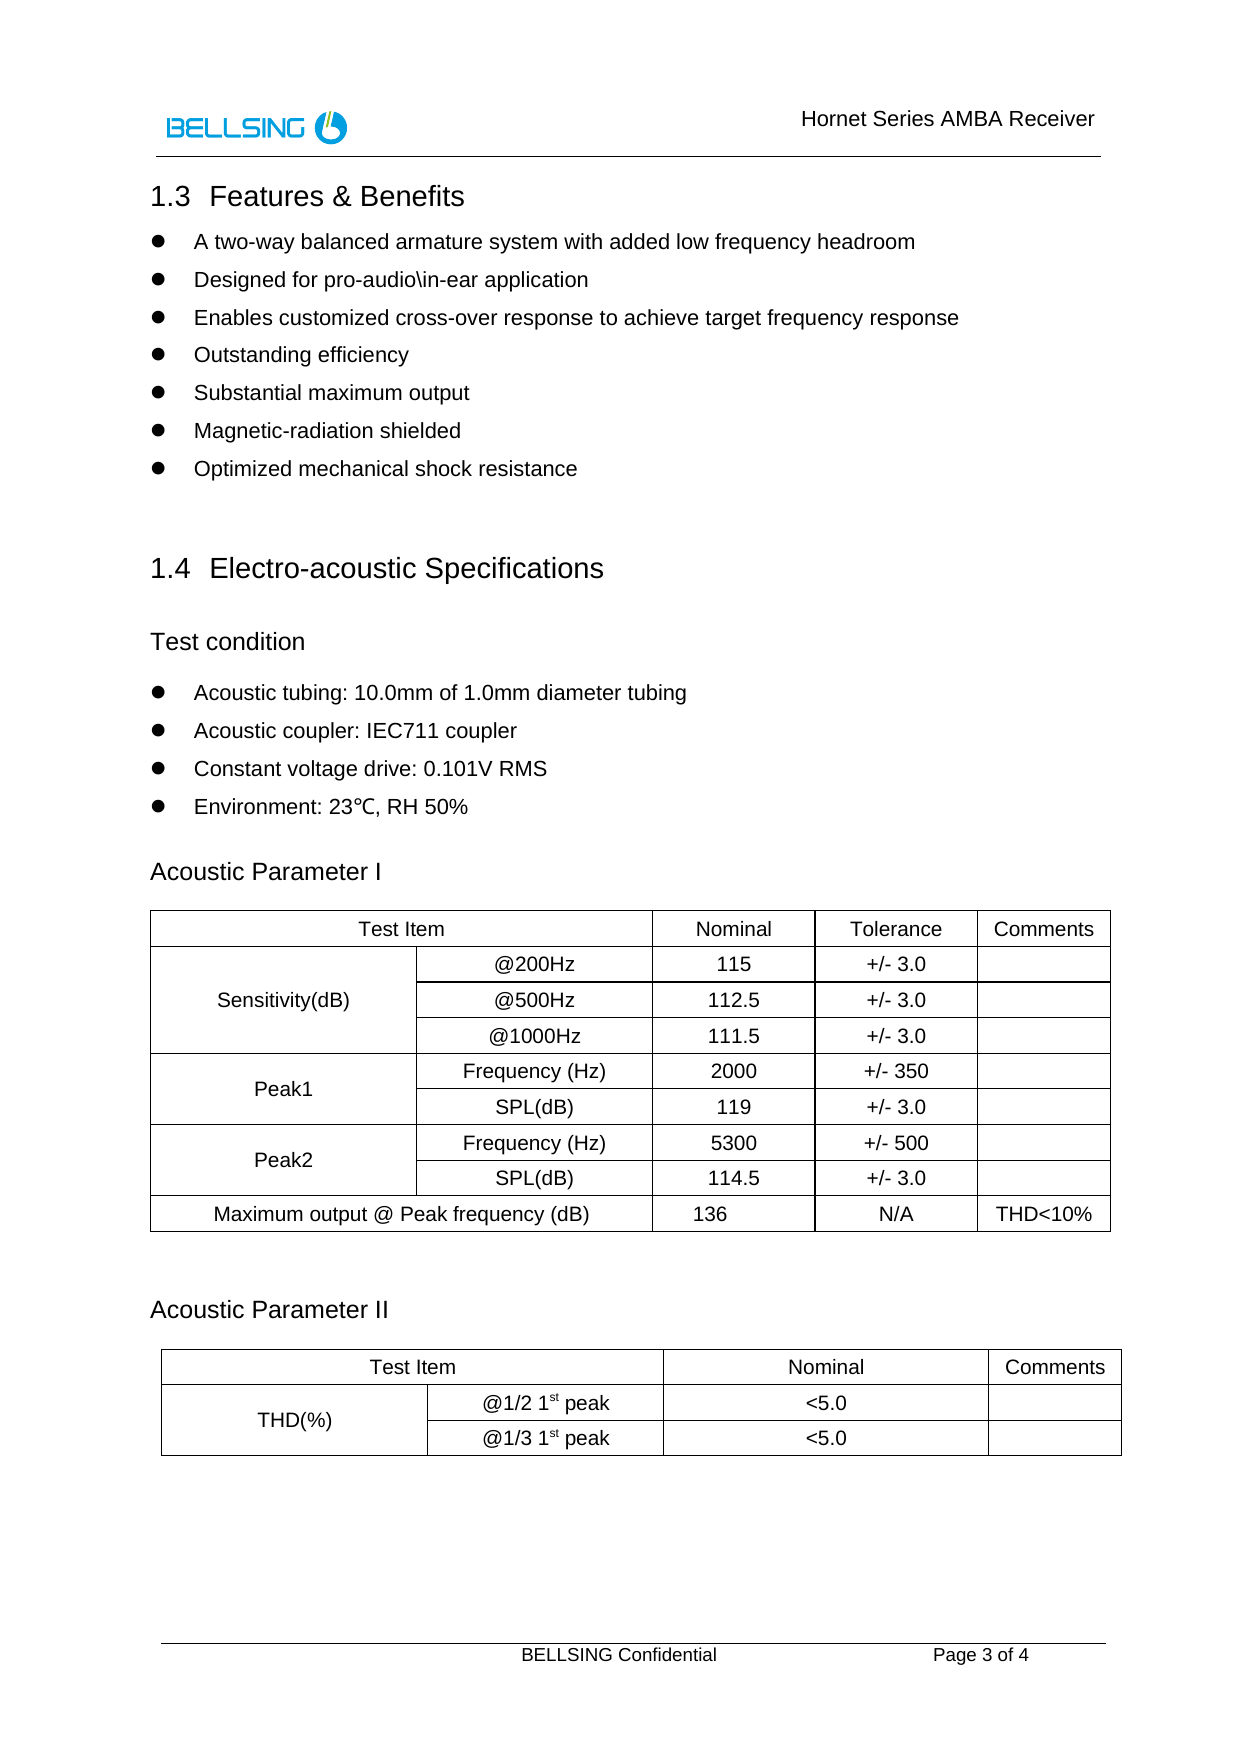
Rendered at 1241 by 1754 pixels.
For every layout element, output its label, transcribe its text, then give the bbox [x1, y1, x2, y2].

subtitle Acoustic tubing: 10.0mm of 1.0mm diameter tubing [150, 680, 1090, 705]
table_cell [989, 1421, 1121, 1455]
table_cell [978, 947, 1110, 981]
table_cell Frequency (Hz) [417, 1125, 652, 1159]
subtitle Enables customized cross-over response to achieve target frequency response [150, 304, 1090, 330]
table_cell [978, 1125, 1110, 1159]
table_cell [989, 1385, 1121, 1420]
table_cell [978, 1018, 1110, 1053]
table_cell Sensitivity(dB) [151, 947, 416, 1053]
table_header Nominal [653, 911, 814, 946]
table_cell [978, 1089, 1110, 1124]
table_cell +/- 350 [816, 1054, 977, 1088]
table_cell 2000 [653, 1054, 814, 1088]
table_cell Frequency (Hz) [417, 1054, 652, 1088]
table_cell @500Hz [417, 983, 652, 1017]
subtitle Electro-acoustic Specifications [150, 551, 1090, 585]
table_header Comments [989, 1350, 1121, 1384]
table_cell [978, 983, 1110, 1017]
table_cell 119 [653, 1089, 814, 1124]
table_cell SPL(dB) [417, 1089, 652, 1124]
table_cell Peak2 [151, 1125, 416, 1195]
table_cell +/- 3.0 [816, 983, 977, 1017]
subtitle Outstanding efficiency [150, 342, 1090, 367]
subtitle A two-way balanced armature system with added low frequency headroom [150, 229, 1090, 254]
subtitle Features & Benefits [150, 178, 1090, 212]
table_cell Peak1 [151, 1054, 416, 1124]
table_header Nominal [664, 1350, 988, 1384]
subtitle Acoustic Parameter I [150, 856, 1090, 885]
table_cell <5.0 [664, 1385, 988, 1420]
table_header Test Item [151, 911, 652, 946]
table_cell +/- 3.0 [816, 947, 977, 981]
table_cell SPL(dB) [417, 1161, 652, 1195]
subtitle Acoustic coupler: IEC711 coupler [150, 718, 1090, 743]
table_cell <5.0 [664, 1421, 988, 1455]
table_cell 5300 [653, 1125, 814, 1159]
table_cell +/- 3.0 [816, 1161, 977, 1195]
subtitle Designed for pro-audio\in-ear application [150, 267, 1090, 292]
table_cell @1/2 1st peak [428, 1385, 663, 1420]
table_cell 111.5 [653, 1018, 814, 1053]
table_cell THD(%) [162, 1385, 427, 1455]
subtitle Substantial maximum output [150, 380, 1090, 405]
table_cell +/- 500 [816, 1125, 977, 1159]
table_cell [978, 1054, 1110, 1088]
subtitle Acoustic Parameter II [150, 1295, 1090, 1323]
subtitle Environment: 23℃, RH 50% [150, 794, 1090, 819]
table_header Test Item [162, 1350, 663, 1384]
subtitle Magnetic-radiation shielded [150, 418, 1090, 443]
table_cell +/- 3.0 [816, 1089, 977, 1124]
subtitle Test condition [150, 626, 1090, 655]
table_header Tolerance [816, 911, 977, 946]
table_cell [978, 1161, 1110, 1195]
table_cell @1000Hz [417, 1018, 652, 1053]
table_cell 136 [653, 1196, 814, 1231]
table_cell N/A [816, 1196, 977, 1231]
table_cell 115 [653, 947, 814, 981]
table_cell @200Hz [417, 947, 652, 981]
table_header Comments [978, 911, 1110, 946]
table_cell @1/3 1st peak [428, 1421, 663, 1455]
table_cell Maximum output @ Peak frequency (dB) [151, 1196, 652, 1231]
subtitle Constant voltage drive: 0.101V RMS [150, 756, 1090, 781]
subtitle Optimized mechanical shock resistance [150, 456, 1090, 481]
picture [162, 107, 352, 149]
table_cell THD<10% [978, 1196, 1110, 1231]
table_cell 112.5 [653, 983, 814, 1017]
table_cell 114.5 [653, 1161, 814, 1195]
table_cell +/- 3.0 [816, 1018, 977, 1053]
